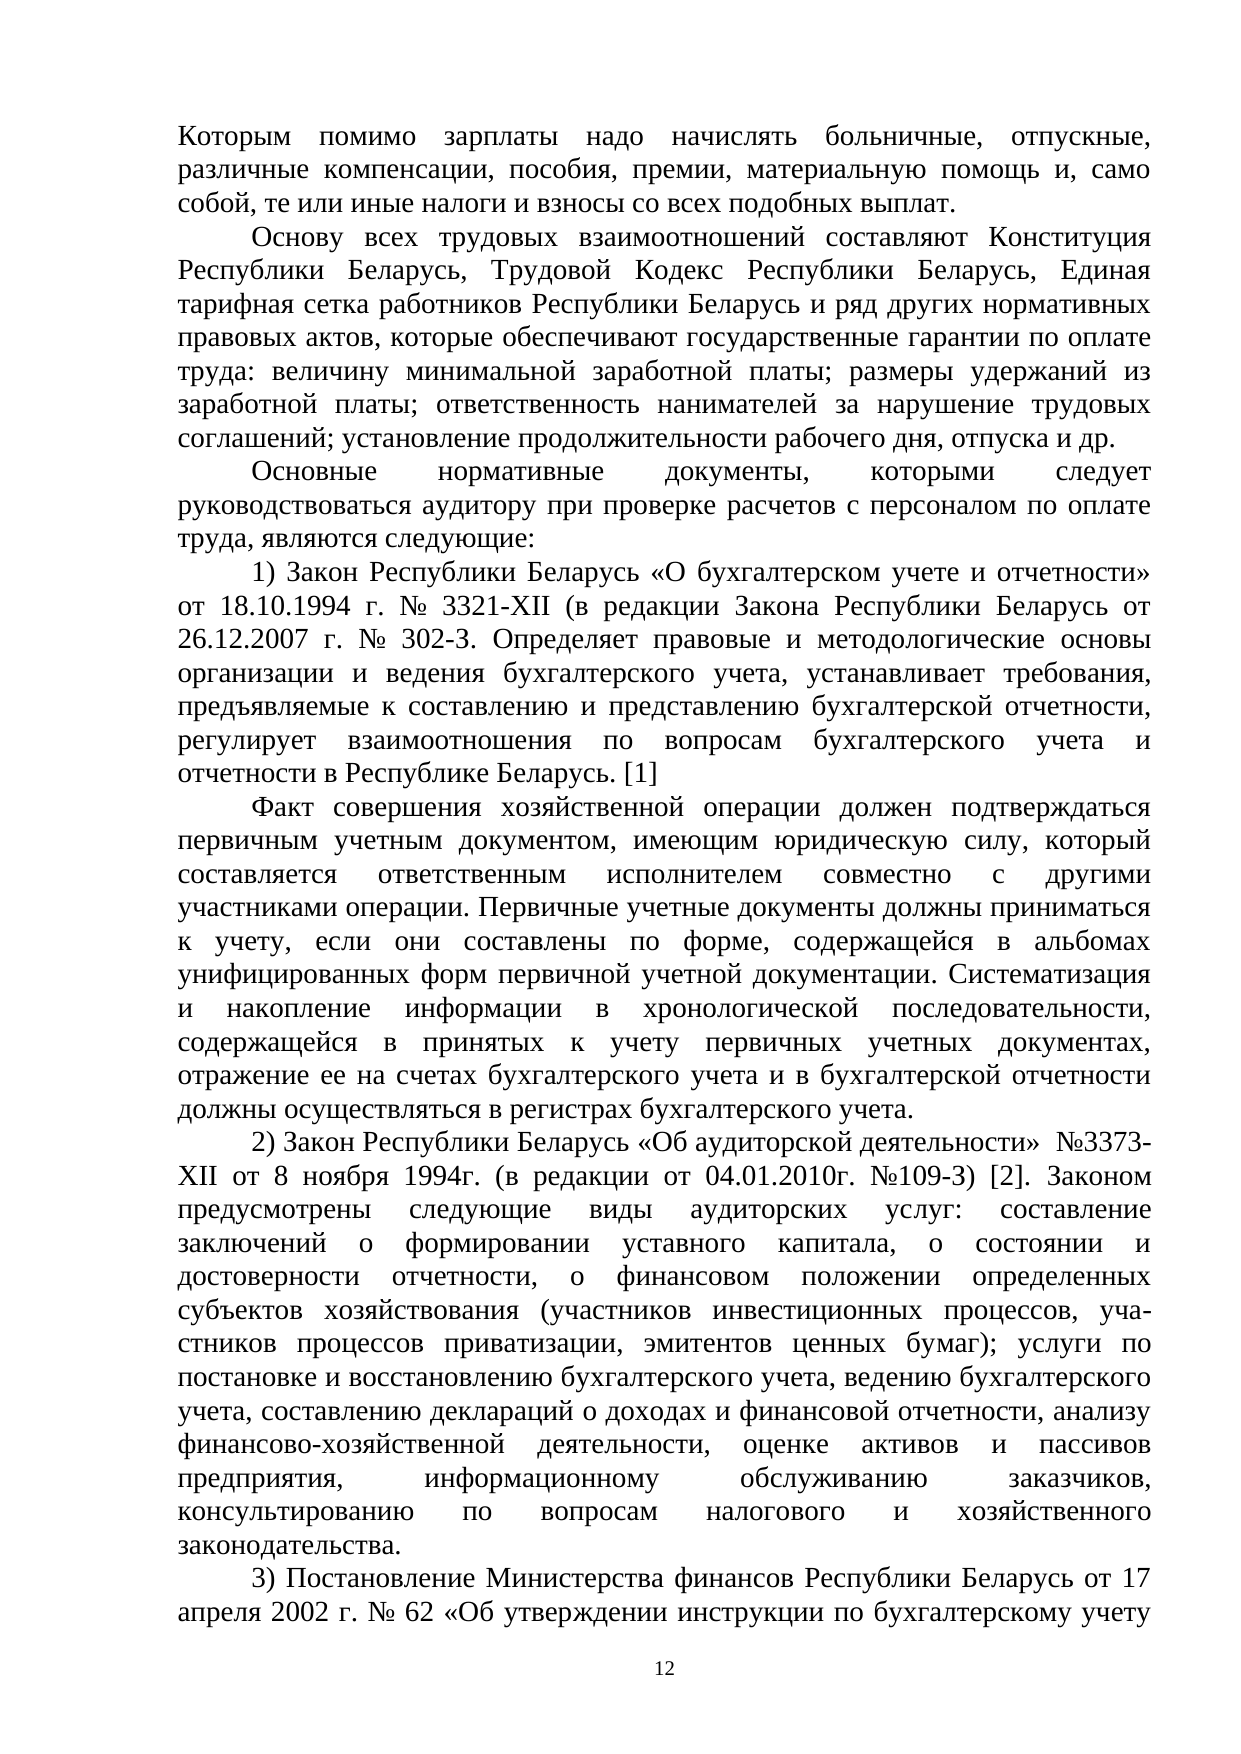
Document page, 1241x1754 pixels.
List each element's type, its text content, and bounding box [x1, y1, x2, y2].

text Факт совершения хозяйственной операции должен подтверждаться первичным учетным документом, имеющим юридическую силу, который составляется ответственным исполнителем совместно с другими участниками операции. Первичные учетные документы должны приниматься к учету, если они составлены по форме, содержащейся в альбомах унифицированных форм первичной учетной документации. Систематизация и накопление информации в хронологической последовательности, содержащейся в принятых к учету первичных учетных документах, отражение ее на счетах бухгалтерского учета и в бухгалтерской отчетности должны осуществляться в регистрах бухгалтерского учета. [177, 789, 1152, 1124]
text 1) Закон Республики Беларусь «О бухгалтерском учете и отчетности» от 18.10.1994 г. № 3321-XII (в редакции Закона Республики Беларусь от 26.12.2007 г. № 302-З. Определяет правовые и методологические основы организации и ведения бухгалтерского учета, устанавливает требования, предъявляемые к составлению и представлению бухгалтерской отчетности, регулирует взаимоотношения по вопросам бухгалтерского учета и отчетности в Республике Беларусь. [1] [177, 554, 1152, 789]
text Основные нормативные документы, которыми следует руководствоваться аудитору при проверке расчетов с персоналом по оплате труда, являются следующие: [177, 453, 1152, 554]
text Основу всех трудовых взаимоотношений составляют Конституция Республики Беларусь, Трудовой Кодекс Республики Беларусь, Единая тарифная сетка работников Республики Беларусь и ряд других нормативных правовых актов, которые обеспечивают государственные гарантии по оплате труда: величину минимальной заработной платы; размеры удержаний из заработной платы; ответственность нанимателей за нарушение трудовых соглашений; установление продолжительности рабочего дня, отпуска и др. [177, 219, 1152, 453]
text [177, 1560, 1152, 1627]
text 2) Закон Республики Беларусь «Об аудиторской деятельности» №3373-XII от 8 ноября 1994г. (в редакции от 04.01.2010г. №109-З) [2]. Законом предусмотрены следующие виды аудиторских услуг: составление заключений о формировании уставного капитала, о состоянии и достоверности отчетности, о финансовом положении определенных субъектов хозяйствования (участников инвестиционных процессов, участников процессов приватизации, эмитентов ценных бумаг); услуги по постановке и восстановлению бухгалтерского учета, ведению бухгалтерского учета, составлению деклараций о доходах и финансовой отчетности, анализу финансово-хозяйственной деятельности, оценке активов и пассивов предприятия, информационному обслуживанию заказчиков, консультированию по вопросам налогового и хозяйственного законодательства. [177, 1124, 1152, 1560]
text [177, 118, 1152, 219]
